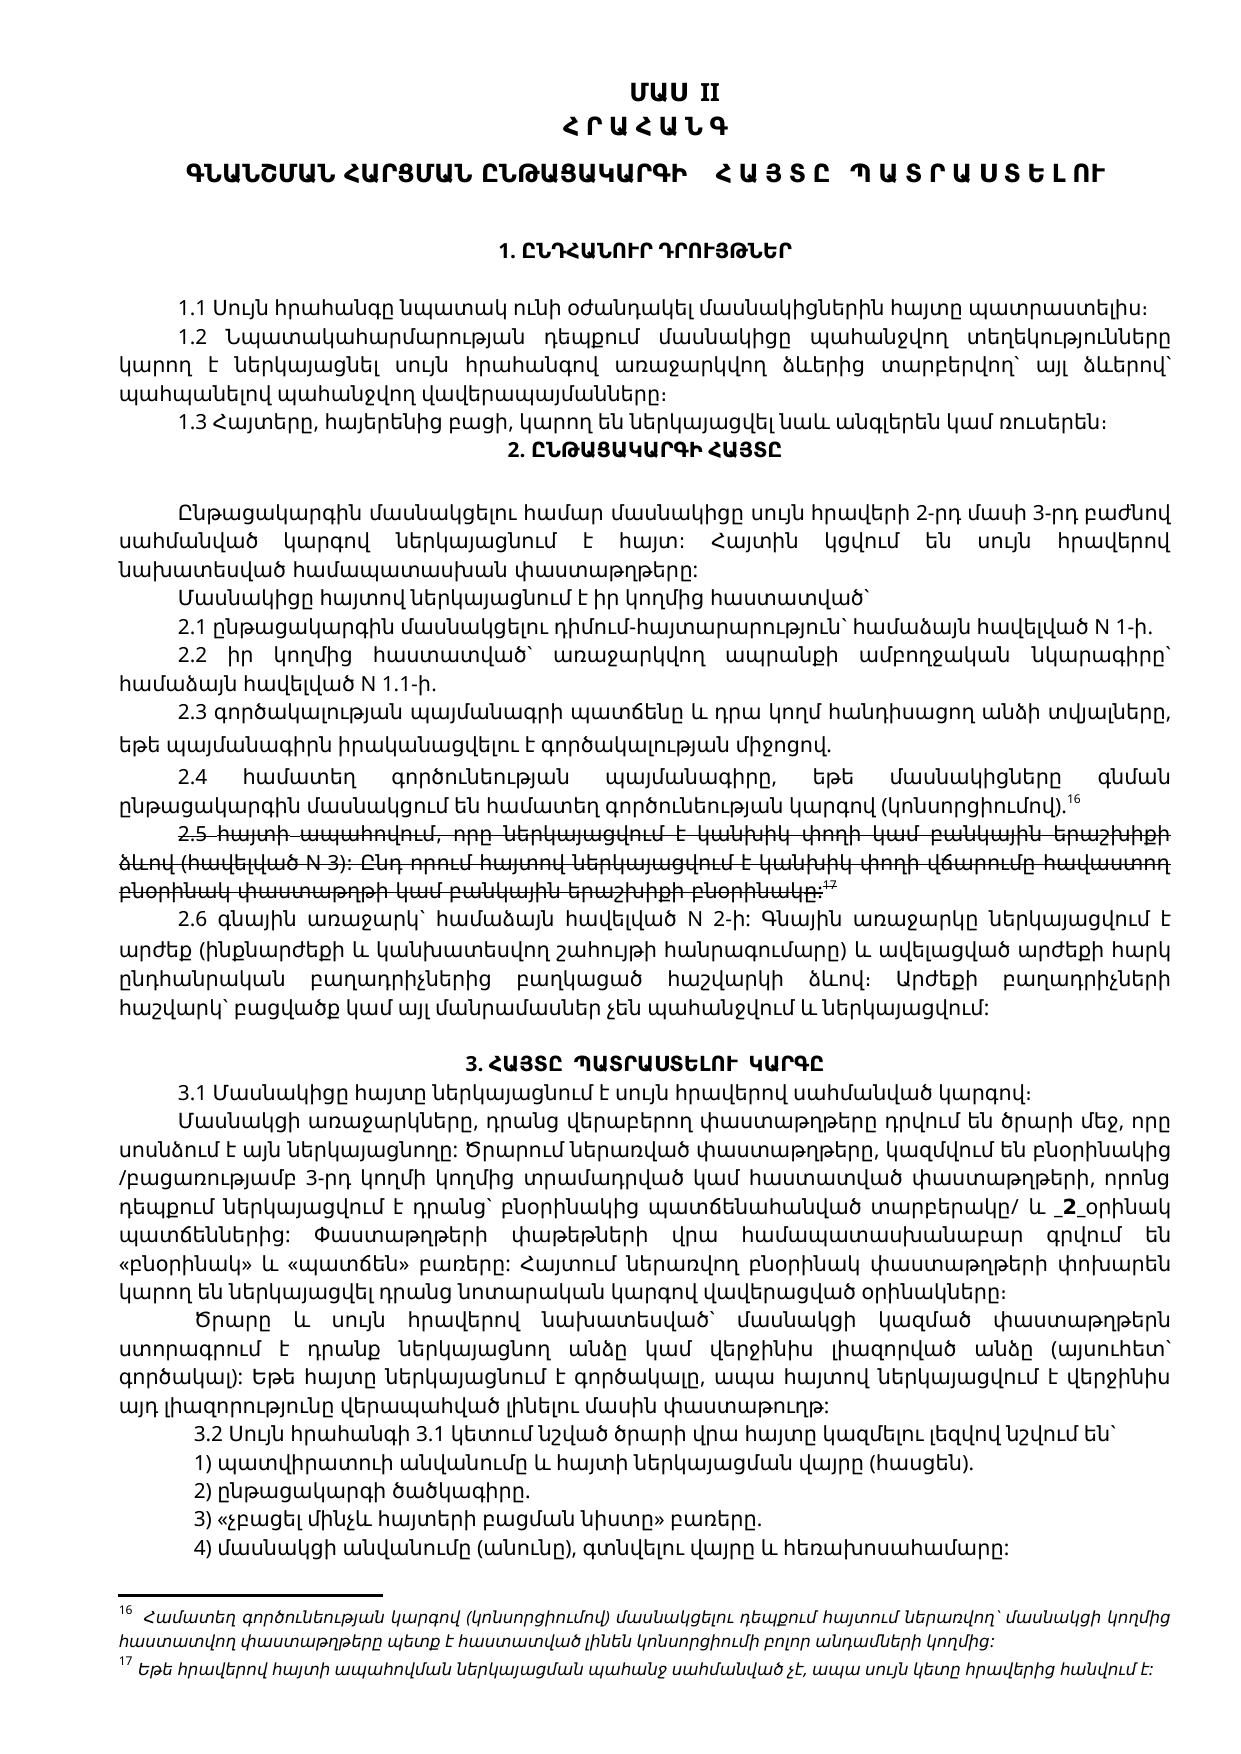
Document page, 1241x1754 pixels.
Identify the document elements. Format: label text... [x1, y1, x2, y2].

text 4) մասնակցի անվանումը (անունը), գտնվելու վայրը և հեռախոսահամարը: [118, 1533, 1171, 1561]
text 3.2 Սույն հրահանգի 3.1 կետում նշված ծրարի վրա հայտը կազմելու լեզվով նշվում են` [118, 1419, 1171, 1448]
text Ընթացակարգին մասնակցելու համար մասնակիցը սույն հրավերի 2-րդ մասի 3-րդ բաժնով սահմանված կարգով ներկայացնում է հայտ: Հայտին կցվում են սույն հրավերով նախատեսված համապատասխան փաստաթղթերը: [118, 498, 1171, 583]
text Ծրարը և սույն հրավերով նախատեսված` մասնակցի կազմած փաստաթղթերն ստորագրում է դրանք ներկայացնող անձը կամ վերջինիս լիազորված անձը (այսուհետ` գործակալ): Եթե հայտը ներկայացնում է գործակալը, ապա հայտով ներկայացվում է վերջինիս այդ լիազորությունը վերապահված լինելու մասին փաստաթուղթ: [118, 1306, 1171, 1419]
text 2.5 հայտի ապահովում, որը ներկայացվում է կանխիկ փողի կամ բանկային երաշխիքի ձևով (հավելված N 3): Ընդ որում հայտով ներկայացվում է կանխիկ փողի վճարումը հավաստող բնօրինակ փաստաթղթի կամ բանկային երաշխիքի բնօրինակը: [118, 865, 1171, 904]
text ԳՆԱՆՇՄԱՆ ՀԱՐՑՄԱՆ ԸՆԹԱՑԱԿԱՐԳԻ Հ Ա Յ Տ Ը Պ Ա Տ Ր Ա Ս Տ Ե Լ ՈՒ [118, 156, 1172, 190]
text Մասնակցի առաջարկները, դրանց վերաբերող փաստաթղթերը դրվում են ծրարի մեջ, որը սոսնձում է այն ներկայացնողը: Ծրարում ներառված փաստաթղթերը, կազմվում են բնօրինակից /բացառությամբ 3-րդ կողմի կողմից տրամադրված կամ հաստատված փաստաթղթերի, որոնց դեպքում ներկայացվում է դրանց` բնօրինակից պատճենահանված տարբերակը/ և _2_օրինակ պատճեններից: Փաստաթղթերի փաթեթների վրա համապատասխանաբար գրվում են «բնօրինակ» և «պատճեն» բառերը: Հայտում ներառվող բնօրինակ փաստաթղթերի փոխարեն կարող են ներկայացվել դրանց նոտարական կարգով վավերացված օրինակները։ [118, 1106, 1171, 1306]
text 1.1 Սույն հրահանգը նպատակ ունի օժանդակել մասնակիցներին հայտը պատրաստելիս։ [118, 293, 1171, 322]
text 2.6 գնային առաջարկ` համաձայն հավելված N 2-ի: Գնային առաջարկը ներկայացվում է արժեք (ինքնարժեքի և կանխատեսվող շահույթի հանրագումարը) և ավելացված արժեքի հարկ ընդհանրական բաղադրիչներից բաղկացած հաշվարկի ձևով։ Արժեքի բաղադրիչների հաշվարկ` բացվածք կամ այլ մանրամասներ չեն պահանջվում և ներկայացվում: [118, 904, 1171, 1021]
text 3. ՀԱՅՏԸ ՊԱՏՐԱՍՏԵԼՈՒ ԿԱՐԳԸ [118, 1049, 1171, 1078]
text 1) պատվիրատուի անվանումը և հայտի ներկայացման վայրը (հասցեն). [118, 1448, 1171, 1476]
text 2.3 գործակալության պայմանագրի պատճենը և դրա կողմ հանդիսացող անձի տվյալները, եթե պայմանագիրն իրականացվելու է գործակալության միջոցով. [118, 697, 1171, 758]
text 3.1 Մասնակիցը հայտը ներկայացնում է սույն հրավերով սահմանված կարգով։ [118, 1078, 1171, 1106]
text 2.4 համատեղ գործունեության պայմանագիրը, եթե մասնակիցները գնման ընթացակարգին մասնակցում են համատեղ գործունեության կարգով (կոնսորցիումով). [118, 762, 1171, 819]
text Հ Ր Ա Հ Ա Ն Գ [118, 109, 1172, 143]
text 1. ԸՆԴՀԱՆՈՒՐ ԴՐՈՒՅԹՆԵՐ [118, 236, 1171, 265]
text 3) «չբացել մինչև հայտերի բացման նիստը» բառերը. [118, 1504, 1171, 1533]
text 1.3 Հայտերը, հայերենից բացի, կարող են ներկայացվել նաև անգլերեն կամ ռուսերեն։ [118, 407, 1171, 436]
text 2) ընթացակարգի ծածկագիրը. [118, 1476, 1171, 1504]
text 2.1 ընթացակարգին մասնակցելու դիմում-հայտարարություն` համաձայն հավելված N 1-ի. [118, 612, 1171, 640]
text 2.2 իր կողմից հաստատված` առաջարկվող ապրանքի ամբողջական նկարագիրը` համաձայն հավելված N 1.1-ի. [118, 640, 1171, 697]
text 2. ԸՆԹԱՑԱԿԱՐԳԻ ՀԱՅՏԸ [118, 436, 1171, 464]
text Մասնակիցը հայտով ներկայացնում է իր կողմից հաստատված` [118, 583, 1171, 612]
text 1.2 Նպատակահարմարության դեպքում մասնակիցը պահանջվող տեղեկությունները կարող է ներկայացնել սույն հրահանգով առաջարկվող ձևերից տարբերվող` այլ ձևերով` պահպանելով պահանջվող վավերապայմանները։ [118, 322, 1171, 407]
text 2.5 հայտի ապահովում, որը ներկայացվում է կանխիկ փողի կամ բանկային երաշխիքի ձևով (հավելված N 3): Ընդ որում հայտով ներկայացվում է կանխիկ փողի վճարումը հավաստող բնօրինակ փաստաթղթի կամ բանկային երաշխիքի բնօրինակը: [118, 819, 1171, 864]
text ՄԱՍ II [118, 75, 1171, 109]
